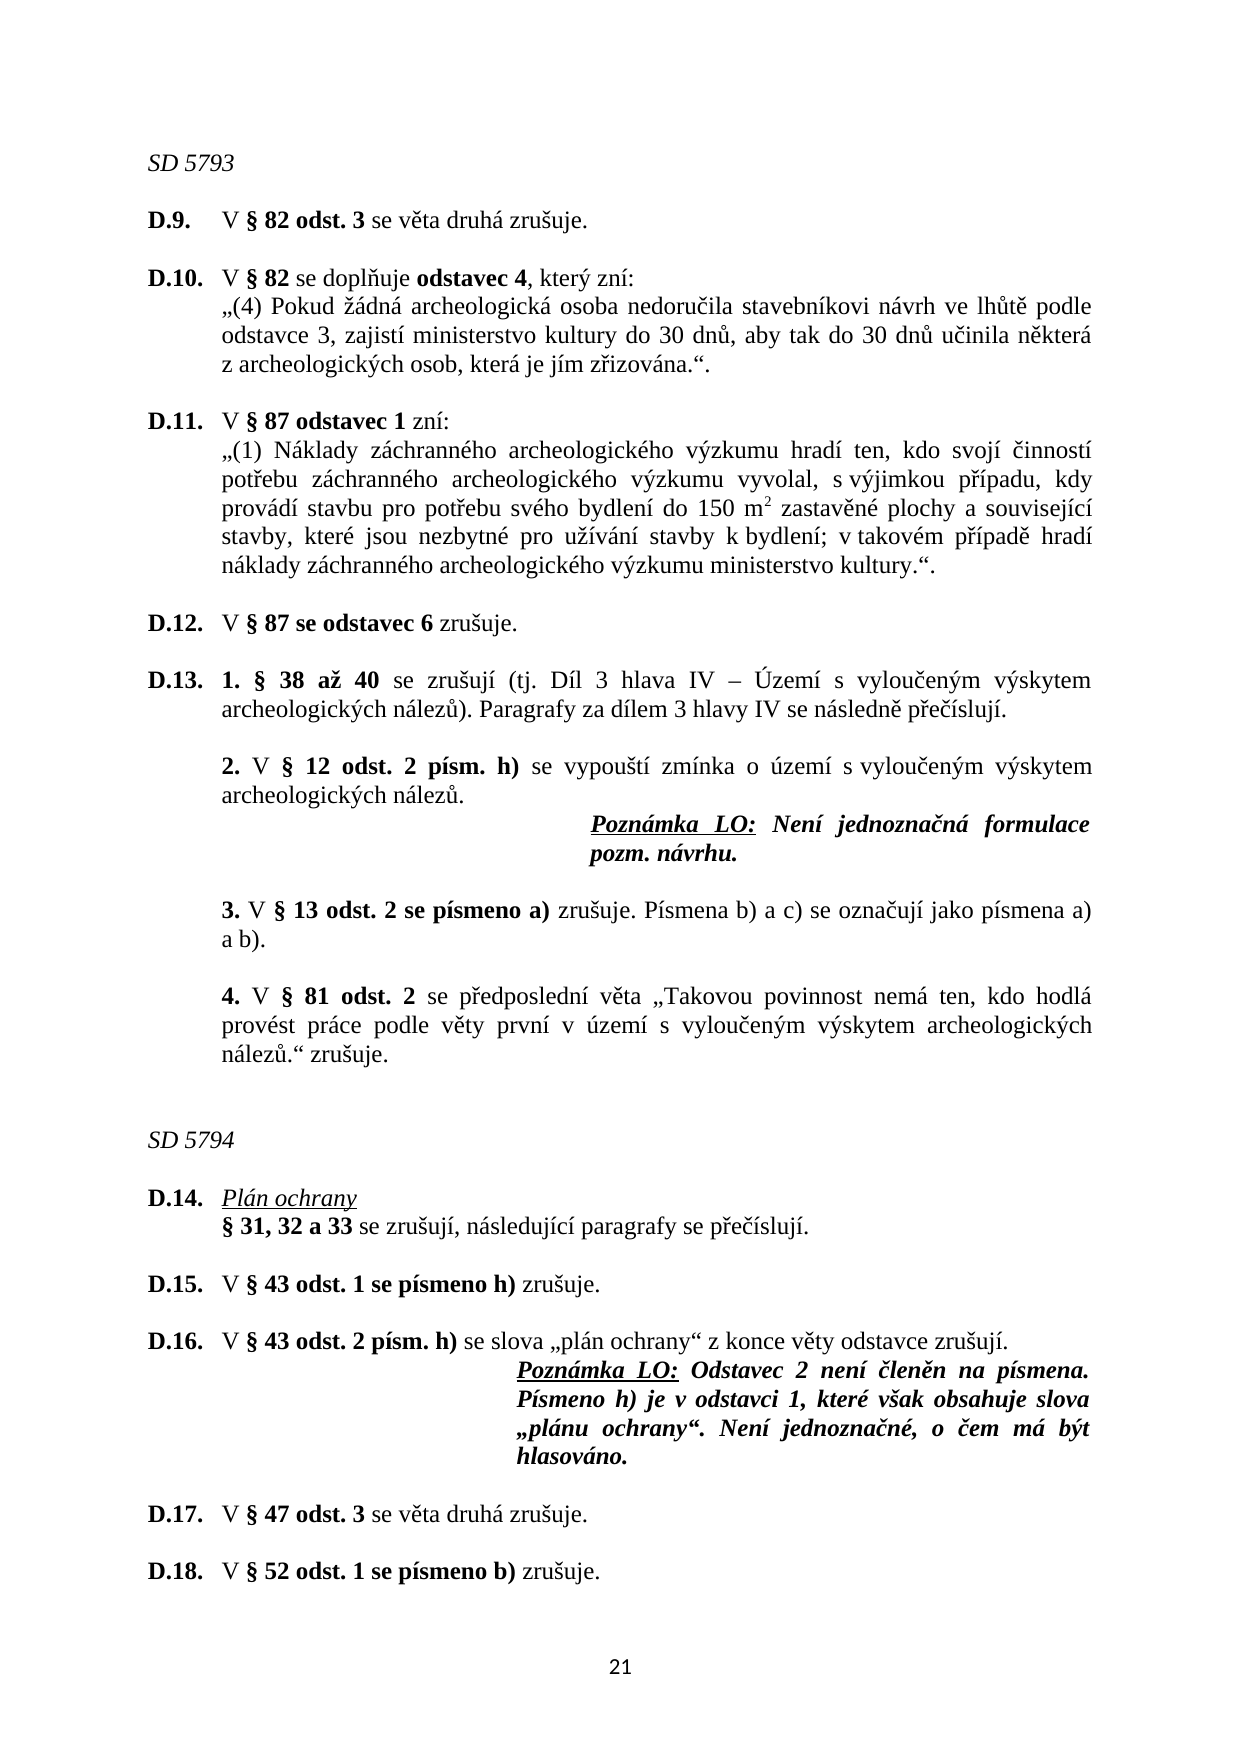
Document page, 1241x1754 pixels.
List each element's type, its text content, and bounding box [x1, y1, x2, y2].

text D.14. Plán ochrany [148, 1183, 1093, 1211]
text D.15. V § 43 odst. 1 se písmeno h) zrušuje. [148, 1269, 1093, 1298]
text SD 5794 [148, 1125, 1093, 1154]
text Poznámka LO: Odstavec 2 není členěn na písmena. Písmeno h) je v odstavci 1, které však obsahuje slova „plánu ochrany“. Není jednoznačné, o čem má být hlasováno. [516, 1355, 1093, 1470]
text D.12. V § 87 se odstavec 6 zrušuje. [148, 608, 1093, 636]
text „(4) Pokud žádná archeologická osoba nedoručila stavebníkovi návrh ve lhůtě podle odstavce 3, zajistí ministerstvo kultury do 30 dnů, aby tak do 30 dnů učinila některá z archeologických osob, která je jím zřizována.“. [221, 291, 1093, 378]
text 2. V § 12 odst. 2 písm. h) se vypouští zmínka o území s vyloučeným výskytem archeologických nálezů. [221, 751, 1093, 809]
text D.10. V § 82 se doplňuje odstavec 4, který zní: [148, 263, 1093, 291]
text 4. V § 81 odst. 2 se předposlední věta „Takovou povinnost nemá ten, kdo hodlá provést práce podle věty první v území s vyloučeným výskytem archeologických nálezů.“ zrušuje. [221, 981, 1093, 1068]
text Poznámka LO: Není jednoznačná formulace pozm. návrhu. [590, 809, 1093, 866]
text D.9. V § 82 odst. 3 se věta druhá zrušuje. [148, 205, 1093, 234]
text D.13. 1. § 38 až 40 se zrušují (tj. Díl 3 hlava IV – Území s vyloučeným výskytem archeologických nálezů). Paragrafy za dílem 3 hlavy IV se následně přečíslují. [148, 665, 1093, 723]
text D.18. V § 52 odst. 1 se písmeno b) zrušuje. [148, 1556, 1093, 1585]
text D.16. V § 43 odst. 2 písm. h) se slova „plán ochrany“ z konce věty odstavce zrušují. [148, 1326, 1093, 1355]
text 3. V § 13 odst. 2 se písmeno a) zrušuje. Písmena b) a c) se označují jako písmena a) a b). [221, 895, 1093, 953]
text SD 5793 [148, 148, 1093, 176]
text § 31, 32 a 33 se zrušují, následující paragrafy se přečíslují. [148, 1211, 1093, 1240]
text D.11. V § 87 odstavec 1 zní: [148, 406, 1093, 435]
text „(1) Náklady záchranného archeologického výzkumu hradí ten, kdo svojí činností potřebu záchranného archeologického výzkumu vyvolal, s výjimkou případu, kdy provádí stavbu pro potřebu svého bydlení do 150 m2 zastavěné plochy a související stavby, které jsou nezbytné pro užívání stavby k bydlení; v takovém případě hradí náklady záchranného archeologického výzkumu ministerstvo kultury.“. [221, 435, 1093, 579]
text D.17. V § 47 odst. 3 se věta druhá zrušuje. [148, 1499, 1093, 1528]
